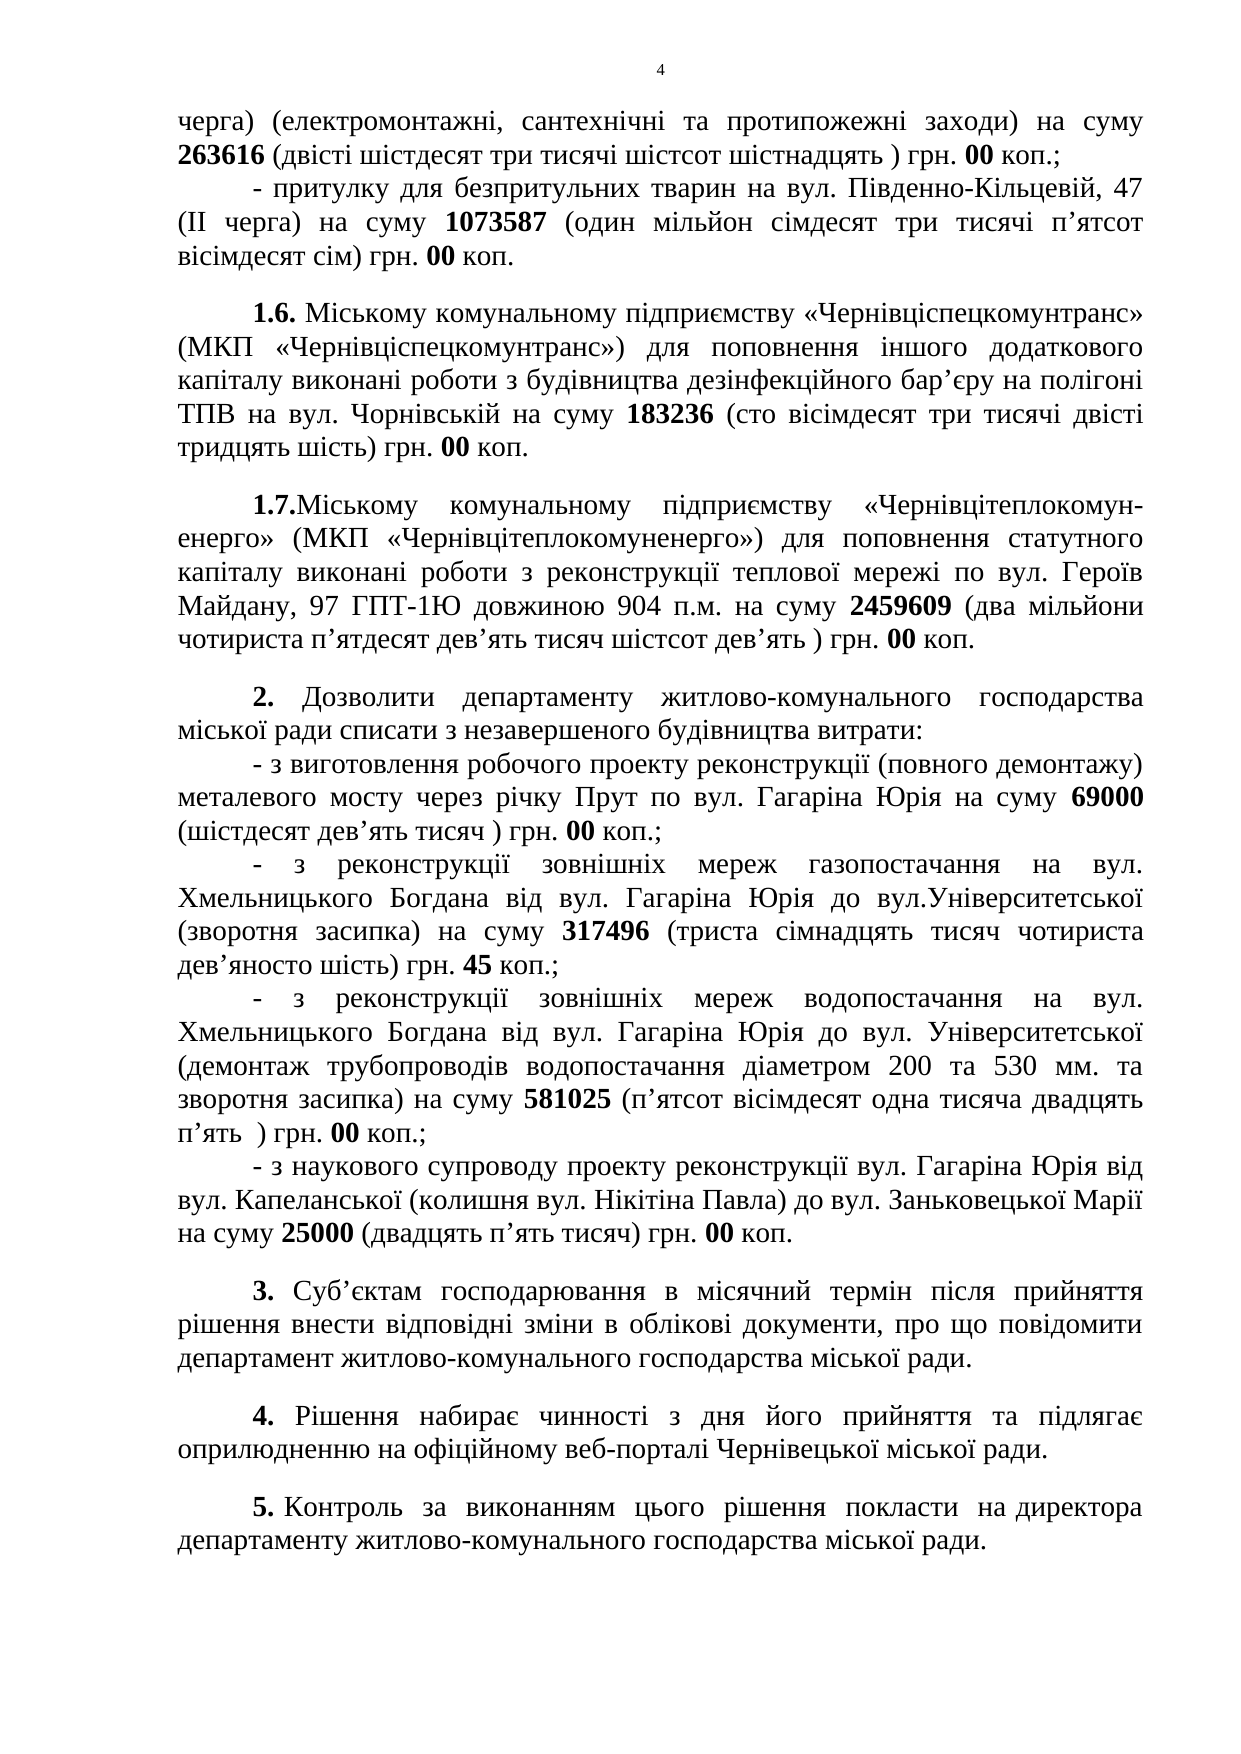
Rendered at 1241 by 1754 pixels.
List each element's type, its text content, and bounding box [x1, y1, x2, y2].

text - з наукового супроводу проекту реконструкції вул. Гагаріна Юрія від вул. Капеланської (колишня вул. Нікітіна Павла) до вул. Заньковецької Марії на суму 25000 (двадцять п’ять тисяч) грн. 00 коп. [177, 1148, 1144, 1249]
text 3. Суб’єктам господарювання в місячний термін після прийняття рішення внести відповідні зміни в облікові документи, про що повідомити департамент житлово-комунального господарства міської ради. [177, 1273, 1144, 1374]
text - з виготовлення робочого проекту реконструкції (повного демонтажу) металевого мосту через річку Прут по вул. Гагаріна Юрія на суму 69000 (шістдесят дев’ять тисяч ) грн. 00 коп.; [177, 746, 1144, 846]
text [177, 103, 1144, 171]
text 1.6. Міському комунальному підприємству «Чернівціспецкомунтранс» (МКП «Чернівціспецкомунтранс») для поповнення іншого додаткового капіталу виконані роботи з будівництва дезінфекційного бар’єру на полігоні ТПВ на вул. Чорнівській на суму 183236 (сто вісімдесят три тисячі двісті тридцять шість) грн. 00 коп. [177, 295, 1144, 463]
text 2. Дозволити департаменту житлово-комунального господарства міської ради списати з незавершеного будівництва витрати: [177, 679, 1144, 746]
text - притулку для безпритульних тварин на вул. Південно-Кільцевій, 47 (ІІ черга) на суму 1073587 (один мільйон сімдесят три тисячі п’ятсот вісімдесят сім) грн. 00 коп. [177, 171, 1144, 271]
text - з реконструкції зовнішніх мереж водопостачання на вул. Хмельницького Богдана від вул. Гагаріна Юрія до вул. Університетської (демонтаж трубопроводів водопостачання діаметром 200 та 530 мм. та зворотня засипка) на суму 581025 (п’ятсот вісімдесят одна тисяча двадцять п’ять ) грн. 00 коп.; [177, 981, 1144, 1148]
text - з реконструкції зовнішніх мереж газопостачання на вул. Хмельницького Богдана від вул. Гагаріна Юрія до вул.Університетської (зворотня засипка) на суму 317496 (триста сімнадцять тисяч чотириста дев’яносто шість) грн. 45 коп.; [177, 846, 1144, 981]
text 4. Рішення набирає чинності з дня його прийняття та підлягає оприлюдненню на офіційному веб-порталі Чернівецької міської ради. [177, 1398, 1144, 1465]
text 1.7.Міському комунальному підприємству «Чернівцітеплокомун-енерго» (МКП «Чернівцітеплокомуненерго») для поповнення статутного капіталу виконані роботи з реконструкції теплової мережі по вул. Героїв Майдану, 97 ГПТ-1Ю довжиною 904 п.м. на суму 2459609 (два мільйони чотириста п’ятдесят дев’ять тисяч шістсот дев’ять ) грн. 00 коп. [177, 487, 1144, 655]
text 5. Контроль за виконанням цього рішення покласти на директора департаменту житлово-комунального господарства міської ради. [177, 1489, 1144, 1556]
